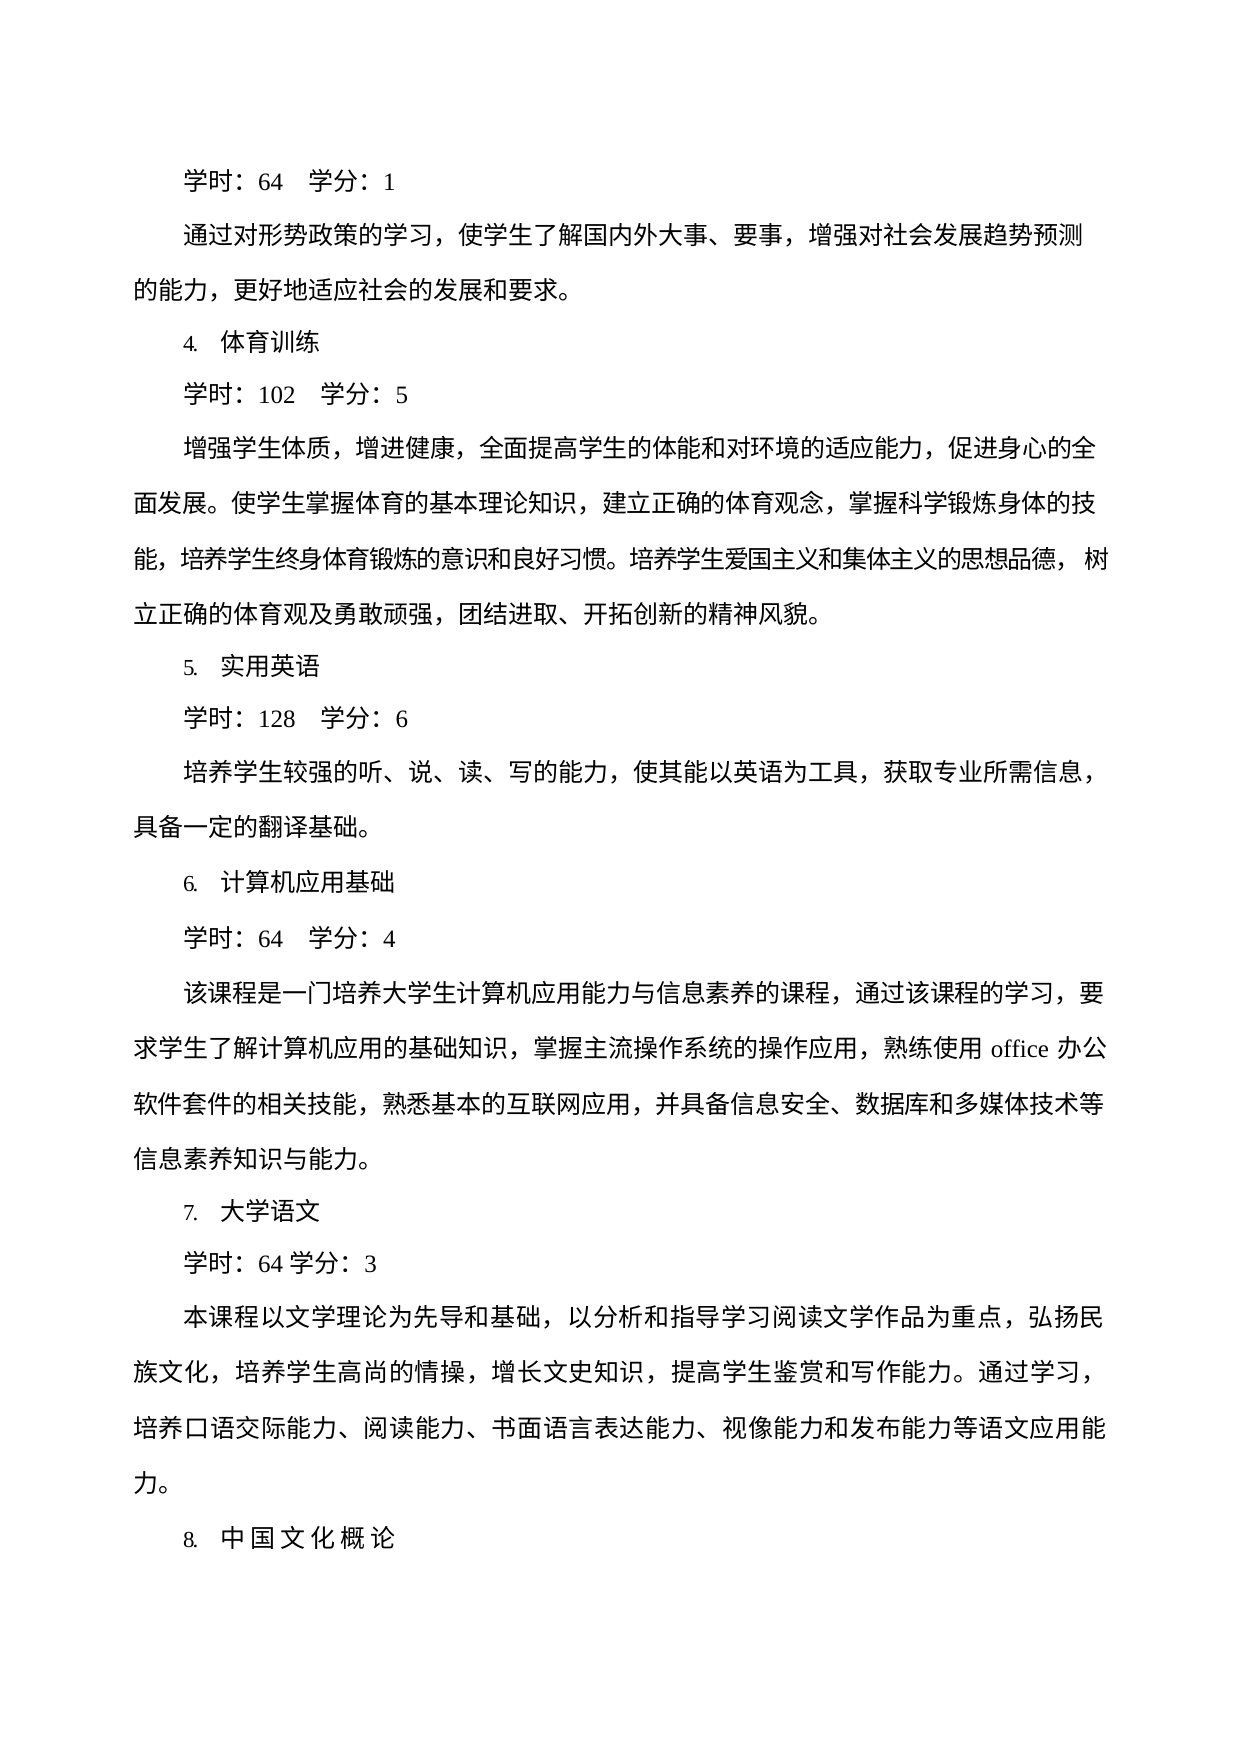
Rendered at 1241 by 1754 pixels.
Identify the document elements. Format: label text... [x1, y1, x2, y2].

text 学时：128 学分：6 [183, 699, 1132, 735]
list 实用英语 [183, 650, 1132, 682]
text 本课程以文学理论为先导和基础，以分析和指导学习阅读文学作品为重点，弘扬民族文化，培养学生高尚的情操，增长文史知识，提高学生鉴赏和写作能力。通过学习，培养口语交际能力、阅读能力、书面语言表达能力、视像能力和发布能力等语文应用能力。 [133, 1297, 1107, 1500]
text 增强学生体质，增进健康，全面提高学生的体能和对环境的适应能力，促进身心的全面发展。使学生掌握体育的基本理论知识，建立正确的体育观念，掌握科学锻炼身体的技能，培养学生终身体育锻炼的意识和良好习惯。培养学生爱国主义和集体主义的思想品德， 树立正确的体育观及勇敢顽强，团结进取、开拓创新的精神风貌。 [133, 428, 1120, 631]
list 计算机应用基础学时：64 学分：4 [183, 863, 396, 954]
text 通过对形势政策的学习，使学生了解国内外大事、要事，增强对社会发展趋势预测的能力，更好地适应社会的发展和要求。 [133, 215, 1107, 307]
text 学时：102 学分：5 [183, 375, 1132, 411]
text 培养学生较强的听、说、读、写的能力，使其能以英语为工具，获取专业所需信息， 具备一定的翻译基础。 [133, 752, 1119, 844]
text 该课程是一门培养大学生计算机应用能力与信息素养的课程，通过该课程的学习，要求学生了解计算机应用的基础知识，掌握主流操作系统的操作应用，熟练使用 office 办公软件套件的相关技能，熟悉基本的互联网应用，并具备信息安全、数据库和多媒体技术等信息素养知识与能力。 [133, 973, 1108, 1176]
list 体育训练 [183, 326, 1132, 358]
list 中国文化概论 学时：32 学分：2 [183, 1519, 396, 1555]
text 学时：64 学分：3 [183, 1244, 1132, 1280]
text 学时：64 学分：1 [183, 162, 1132, 198]
list 大学语文 [183, 1195, 1132, 1227]
